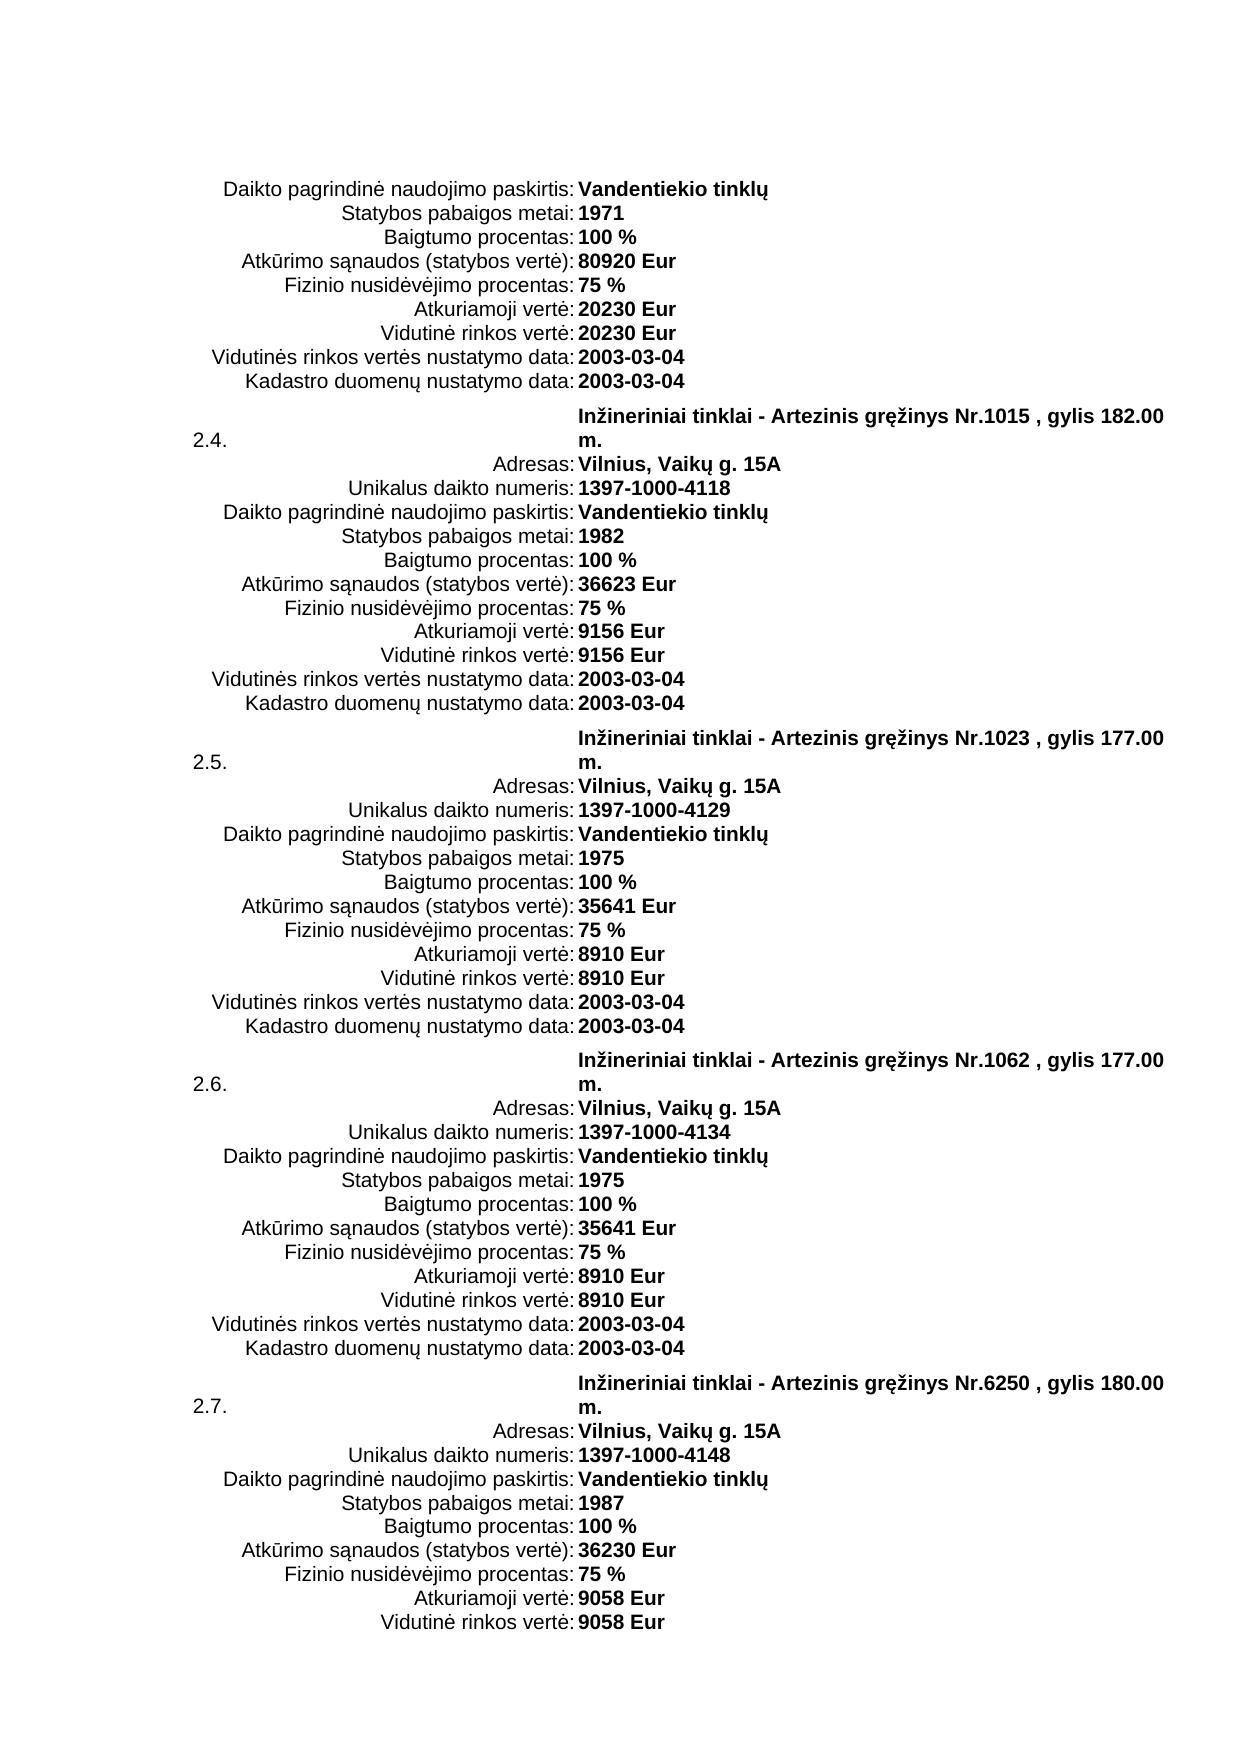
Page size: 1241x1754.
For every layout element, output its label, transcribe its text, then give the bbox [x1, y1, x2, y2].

table_cell Fizinio nusidėvėjimo procentas: [177, 918, 575, 942]
table_cell 9058 Eur [575, 1586, 1171, 1610]
table_cell Vandentiekio tinklų [575, 500, 1171, 523]
table_cell Baigtumo procentas: [177, 1514, 575, 1538]
table_cell 100 % [575, 225, 1171, 249]
table_cell 2003-03-04 [575, 369, 1171, 393]
table_cell Fizinio nusidėvėjimo procentas: [177, 1562, 575, 1586]
table_cell 1975 [575, 846, 1171, 870]
table_cell Vidutinės rinkos vertės nustatymo data: [177, 990, 575, 1013]
table_cell 75 % [575, 1240, 1171, 1264]
table_cell Vandentiekio tinklų [575, 1466, 1171, 1490]
table_cell Daikto pagrindinė naudojimo paskirtis: [177, 1144, 575, 1168]
table_cell Atkūrimo sąnaudos (statybos vertė): [177, 1216, 575, 1240]
table_header Inžineriniai tinklai - Artezinis gręžinys Nr.1023 , gylis 177.00 m. [575, 726, 1171, 774]
table_cell 20230 Eur [575, 321, 1171, 345]
table_cell 1987 [575, 1490, 1171, 1514]
table_cell 75 % [575, 918, 1171, 942]
table_cell 2003-03-04 [575, 1014, 1171, 1037]
table_cell 36623 Eur [575, 571, 1171, 595]
table_cell 9156 Eur [575, 643, 1171, 667]
table_cell Statybos pabaigos metai: [177, 1490, 575, 1514]
table_cell Statybos pabaigos metai: [177, 1168, 575, 1192]
table_cell Atkūrimo sąnaudos (statybos vertė): [177, 894, 575, 918]
table_cell Daikto pagrindinė naudojimo paskirtis: [177, 1466, 575, 1490]
table_cell Kadastro duomenų nustatymo data: [177, 1014, 575, 1037]
table_cell Vandentiekio tinklų [575, 822, 1171, 846]
table_cell 8910 Eur [575, 942, 1171, 966]
table_cell Atkūrimo sąnaudos (statybos vertė): [177, 249, 575, 273]
table_cell Atkūrimo sąnaudos (statybos vertė): [177, 571, 575, 595]
table_cell Kadastro duomenų nustatymo data: [177, 369, 575, 393]
table_cell Vidutinės rinkos vertės nustatymo data: [177, 667, 575, 691]
table_cell 35641 Eur [575, 1216, 1171, 1240]
table_cell Vidutinė rinkos vertė: [177, 643, 575, 667]
table_cell Adresas: [177, 1419, 575, 1442]
table_cell Kadastro duomenų nustatymo data: [177, 1336, 575, 1360]
table_cell Atkuriamoji vertė: [177, 942, 575, 966]
table_cell 100 % [575, 1514, 1171, 1538]
table_cell 1982 [575, 524, 1171, 547]
table_cell Baigtumo procentas: [177, 870, 575, 894]
table_cell Adresas: [177, 774, 575, 798]
table_header Inžineriniai tinklai - Artezinis gręžinys Nr.6250 , gylis 180.00 m. [575, 1371, 1171, 1418]
table_cell Atkuriamoji vertė: [177, 619, 575, 643]
table_cell Fizinio nusidėvėjimo procentas: [177, 595, 575, 619]
table_cell Vilnius, Vaikų g. 15A [575, 774, 1171, 798]
table_cell Unikalus daikto numeris: [177, 476, 575, 499]
table_cell 2003-03-04 [575, 1312, 1171, 1336]
table_cell 100 % [575, 870, 1171, 894]
table_cell Vidutinė rinkos vertė: [177, 1610, 575, 1634]
table_cell Kadastro duomenų nustatymo data: [177, 691, 575, 715]
table_cell Adresas: [177, 452, 575, 476]
table_cell 2003-03-04 [575, 667, 1171, 691]
table_cell 8910 Eur [575, 1288, 1171, 1312]
table_cell Vidutinė rinkos vertė: [177, 966, 575, 989]
table_cell Unikalus daikto numeris: [177, 798, 575, 822]
table_cell 1971 [575, 201, 1171, 225]
table_header Inžineriniai tinklai - Artezinis gręžinys Nr.1062 , gylis 177.00 m. [575, 1048, 1171, 1096]
table_header [177, 404, 575, 452]
table_cell Statybos pabaigos metai: [177, 201, 575, 225]
table_cell Fizinio nusidėvėjimo procentas: [177, 1240, 575, 1264]
table_cell Vilnius, Vaikų g. 15A [575, 1419, 1171, 1442]
table_cell 100 % [575, 548, 1171, 571]
table_cell 36230 Eur [575, 1538, 1171, 1562]
table_cell 1397-1000-4148 [575, 1443, 1171, 1466]
table_cell Daikto pagrindinė naudojimo paskirtis: [177, 177, 575, 201]
table_cell Daikto pagrindinė naudojimo paskirtis: [177, 500, 575, 523]
table_cell 75 % [575, 595, 1171, 619]
table_header [177, 1048, 575, 1096]
table_cell 1975 [575, 1168, 1171, 1192]
table_cell Vilnius, Vaikų g. 15A [575, 1096, 1171, 1120]
table_cell 75 % [575, 273, 1171, 297]
table_cell 9156 Eur [575, 619, 1171, 643]
table_cell 80920 Eur [575, 249, 1171, 273]
table_cell 8910 Eur [575, 1264, 1171, 1288]
table_cell Vandentiekio tinklų [575, 1144, 1171, 1168]
table_cell 2003-03-04 [575, 691, 1171, 715]
table_cell 8910 Eur [575, 966, 1171, 989]
table_cell Baigtumo procentas: [177, 1192, 575, 1216]
table_cell Vidutinė rinkos vertė: [177, 1288, 575, 1312]
table_cell Statybos pabaigos metai: [177, 524, 575, 547]
table_cell Atkuriamoji vertė: [177, 297, 575, 321]
table_cell Baigtumo procentas: [177, 548, 575, 571]
table_cell 9058 Eur [575, 1610, 1171, 1634]
table_cell Daikto pagrindinė naudojimo paskirtis: [177, 822, 575, 846]
table_cell Adresas: [177, 1096, 575, 1120]
table_cell Baigtumo procentas: [177, 225, 575, 249]
table_cell Vandentiekio tinklų [575, 177, 1171, 201]
table_cell 1397-1000-4134 [575, 1120, 1171, 1144]
table_header Inžineriniai tinklai - Artezinis gręžinys Nr.1015 , gylis 182.00 m. [575, 404, 1171, 452]
table_cell Vidutinės rinkos vertės nustatymo data: [177, 1312, 575, 1336]
table_cell 100 % [575, 1192, 1171, 1216]
table_cell Atkuriamoji vertė: [177, 1586, 575, 1610]
table_cell Statybos pabaigos metai: [177, 846, 575, 870]
table_cell 75 % [575, 1562, 1171, 1586]
table_cell Vilnius, Vaikų g. 15A [575, 452, 1171, 476]
table_cell Vidutinė rinkos vertė: [177, 321, 575, 345]
table_header [177, 1371, 575, 1418]
table_cell Unikalus daikto numeris: [177, 1443, 575, 1466]
table_cell 2003-03-04 [575, 345, 1171, 369]
table_cell 1397-1000-4118 [575, 476, 1171, 499]
table_cell Vidutinės rinkos vertės nustatymo data: [177, 345, 575, 369]
table_cell Fizinio nusidėvėjimo procentas: [177, 273, 575, 297]
table_cell 2003-03-04 [575, 1336, 1171, 1360]
table_cell 35641 Eur [575, 894, 1171, 918]
table_cell 2003-03-04 [575, 990, 1171, 1013]
table_cell 1397-1000-4129 [575, 798, 1171, 822]
table_cell Unikalus daikto numeris: [177, 1120, 575, 1144]
table_cell Atkuriamoji vertė: [177, 1264, 575, 1288]
table_cell 20230 Eur [575, 297, 1171, 321]
table_header [177, 726, 575, 774]
table_cell Atkūrimo sąnaudos (statybos vertė): [177, 1538, 575, 1562]
